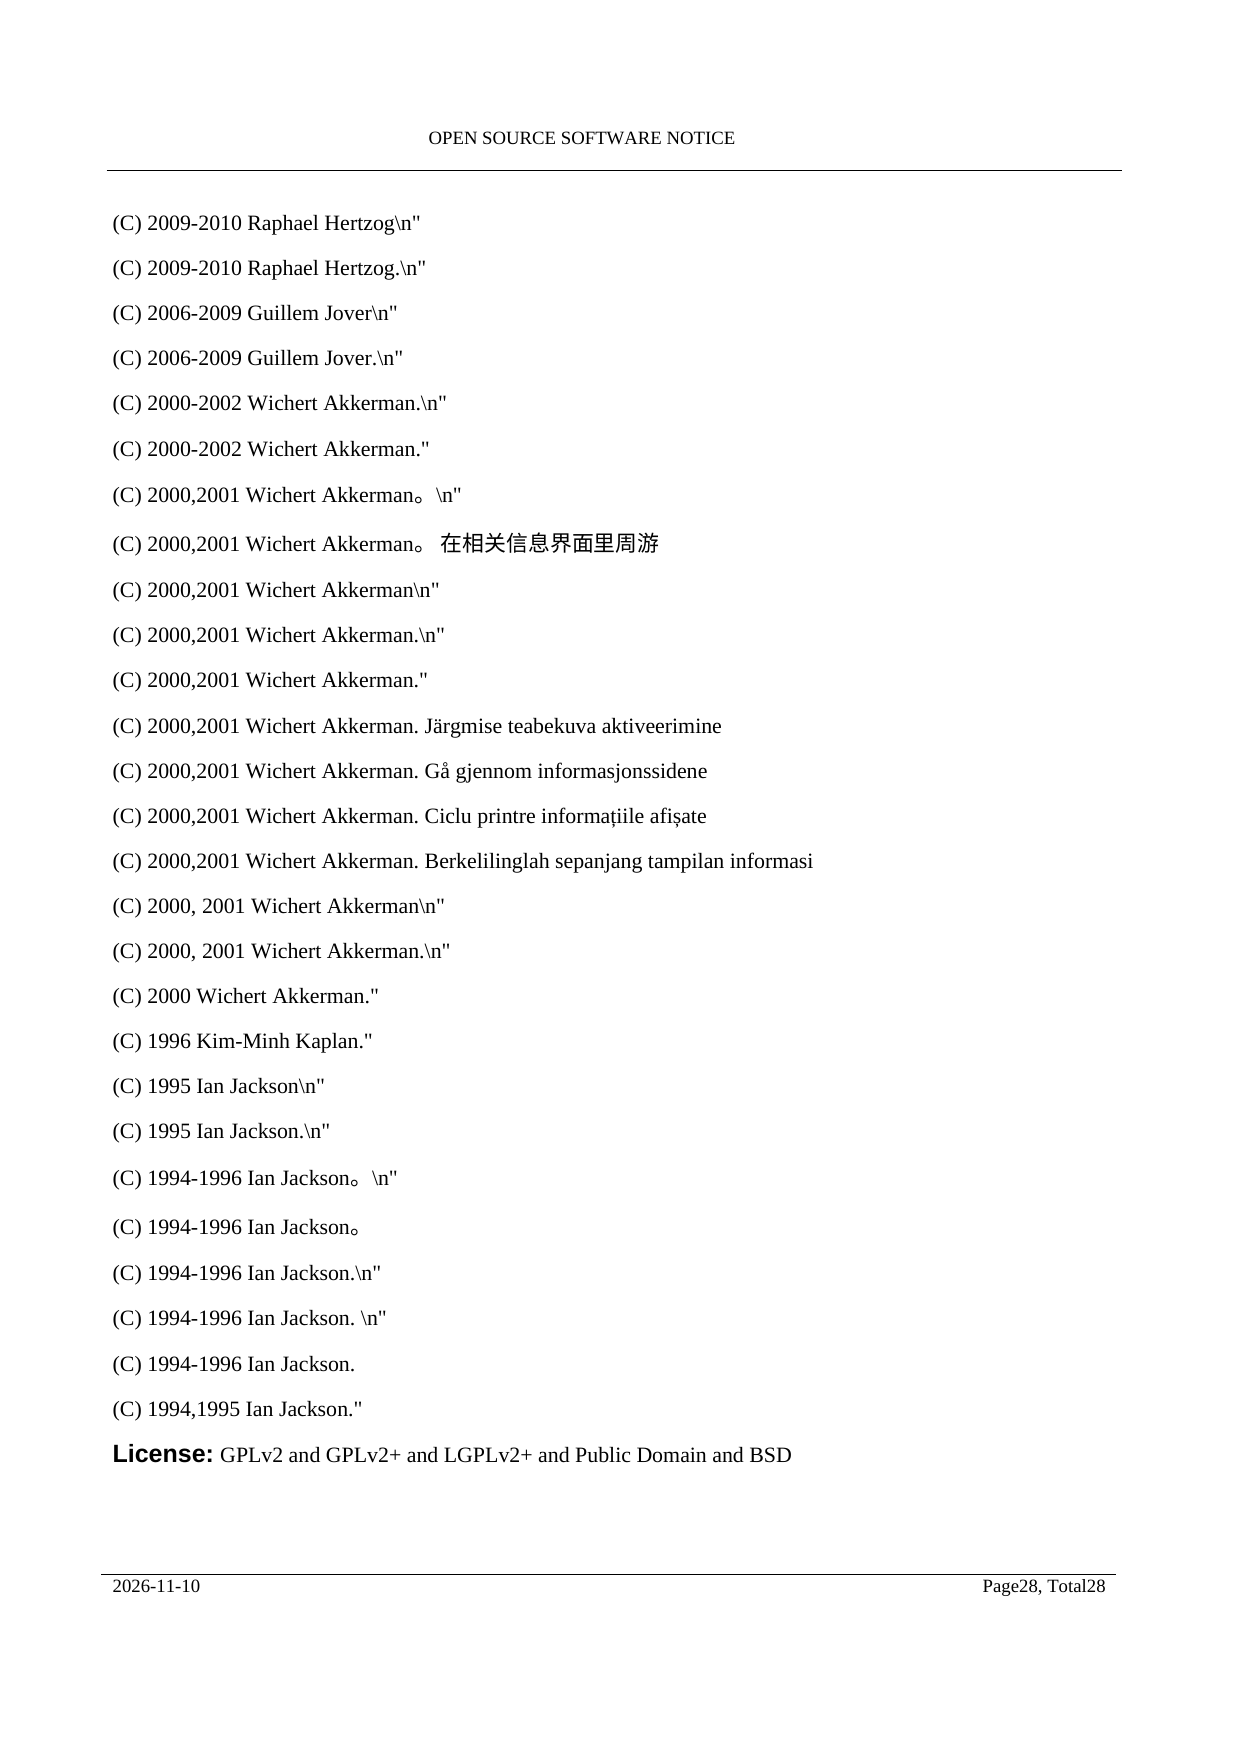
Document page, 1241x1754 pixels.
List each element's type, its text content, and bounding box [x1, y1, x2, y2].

text (C) 1994-1996 Ian Jackson。\n" [112, 1160, 1128, 1192]
text (C) 2006-2009 Guillem Jover.\n" [112, 342, 1128, 374]
text (C) 1995 Ian Jackson.\n" [112, 1115, 1128, 1147]
text (C) 2000-2002 Wichert Akkerman.\n" [112, 387, 1128, 419]
text (C) 2000 Wichert Akkerman." [112, 979, 1128, 1012]
text (C) 2000,2001 Wichert Akkerman.\n" [112, 619, 1128, 651]
text (C) 2000,2001 Wichert Akkerman. Ciclu printre informațiile afișate [112, 799, 1128, 832]
text (C) 2000,2001 Wichert Akkerman. Järgmise teabekuva aktiveerimine [112, 709, 1128, 741]
text (C) 2000-2002 Wichert Akkerman." [112, 432, 1128, 464]
text (C) 2000, 2001 Wichert Akkerman.\n" [112, 934, 1128, 967]
text (C) 2000,2001 Wichert Akkerman." [112, 664, 1128, 696]
text (C) 1995 Ian Jackson\n" [112, 1070, 1128, 1102]
text (C) 2000, 2001 Wichert Akkerman\n" [112, 889, 1128, 922]
text (C) 2006-2009 Guillem Jover\n" [112, 297, 1128, 329]
text (C) 1994,1995 Ian Jackson." [112, 1392, 1128, 1424]
text (C) 1994-1996 Ian Jackson。 [112, 1208, 1128, 1241]
text (C) 2000,2001 Wichert Akkerman。 在相关信息界面里周游 [112, 525, 1128, 558]
text (C) 1994-1996 Ian Jackson. [112, 1347, 1128, 1379]
text (C) 2000,2001 Wichert Akkerman. Berkelilinglah sepanjang tampilan informasi [112, 844, 1128, 877]
text (C) 1996 Kim-Minh Kaplan." [112, 1025, 1128, 1057]
text License: GPLv2 and GPLv2+ and LGPLv2+ and Public Domain and BSD [112, 1437, 1128, 1469]
text (C) 1994-1996 Ian Jackson. \n" [112, 1302, 1128, 1334]
text (C) 2000,2001 Wichert Akkerman\n" [112, 574, 1128, 606]
text (C) 2009-2010 Raphael Hertzog.\n" [112, 251, 1128, 284]
text (C) 1994-1996 Ian Jackson.\n" [112, 1257, 1128, 1289]
text (C) 2009-2010 Raphael Hertzog\n" [112, 206, 1128, 239]
text (C) 2000,2001 Wichert Akkerman。\n" [112, 477, 1128, 509]
text (C) 2000,2001 Wichert Akkerman. Gå gjennom informasjonssidene [112, 754, 1128, 787]
